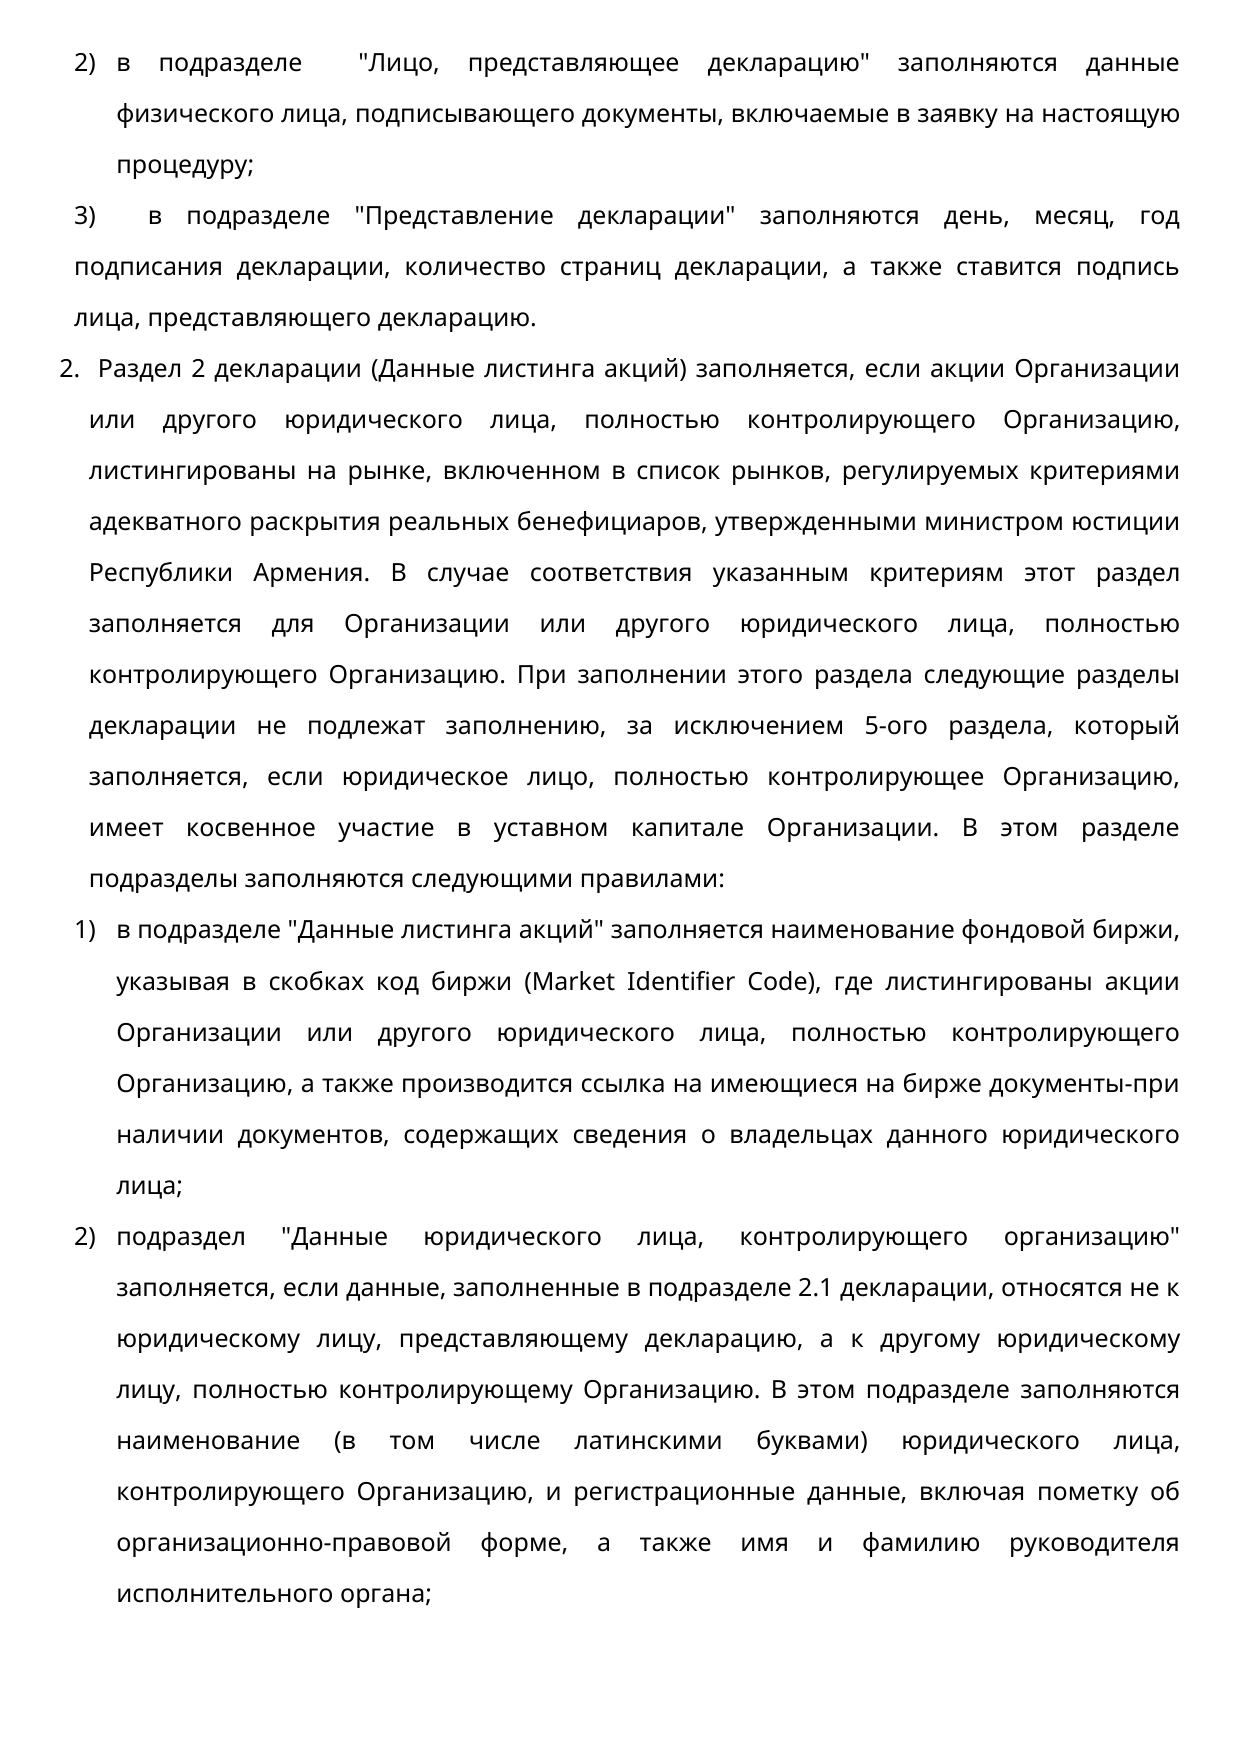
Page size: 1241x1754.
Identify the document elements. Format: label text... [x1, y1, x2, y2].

list Раздел 2 декларации (Данные листинга акций) заполняется, если акции Организации или другого юридического лица, полностью контролирующего Организацию, листингированы на рынке, включенном в список рынков, регулируемых критериями адекватного раскрытия реальных бенефициаров, утвержденными министром юстиции Республики Армения. В случае соответствия указанным критериям этот раздел заполняется для Организации или другого юридического лица, полностью контролирующего Организацию. При заполнении этого раздела следующие разделы декларации не подлежат заполнению, за исключением 5-ого раздела, который заполняется, если юридическое лицо, полностью контролирующее Организацию, имеет косвенное участие в уставном капитале Организации. В этом разделе подразделы заполняются следующими правилами: [59, 351, 1181, 895]
list в подразделе "Лицо, представляющее декларацию" заполняются данные физического лица, подписывающего документы, включаемые в заявку на настоящую процедуру; [74, 44, 1181, 181]
list в подразделе "Представление декларации" заполняются день, месяц, год подписания декларации, количество страниц декларации, а также ставится подпись лица, представляющего декларацию. [74, 197, 1181, 334]
list подраздел "Данные юридического лица, контролирующего организацию" заполняется, если данные, заполненные в подразделе 2.1 декларации, относятся не к юридическому лицу, представляющему декларацию, а к другому юридическому лицу, полностью контролирующему Организацию. В этом подразделе заполняются наименование (в том числе латинскими буквами) юридического лица, контролирующего Организацию, и регистрационные данные, включая пометку об организационно-правовой форме, а также имя и фамилию руководителя исполнительного органа; [74, 1218, 1181, 1610]
list в подразделе "Данные листинга акций" заполняется наименование фондовой биржи, указывая в скобках код биржи (Market Identifier Code), где листингированы акции Организации или другого юридического лица, полностью контролирующего Организацию, а также производится ссылка на имеющиеся на бирже документы-при наличии документов, содержащих сведения о владельцах данного юридического лица; [74, 912, 1181, 1201]
